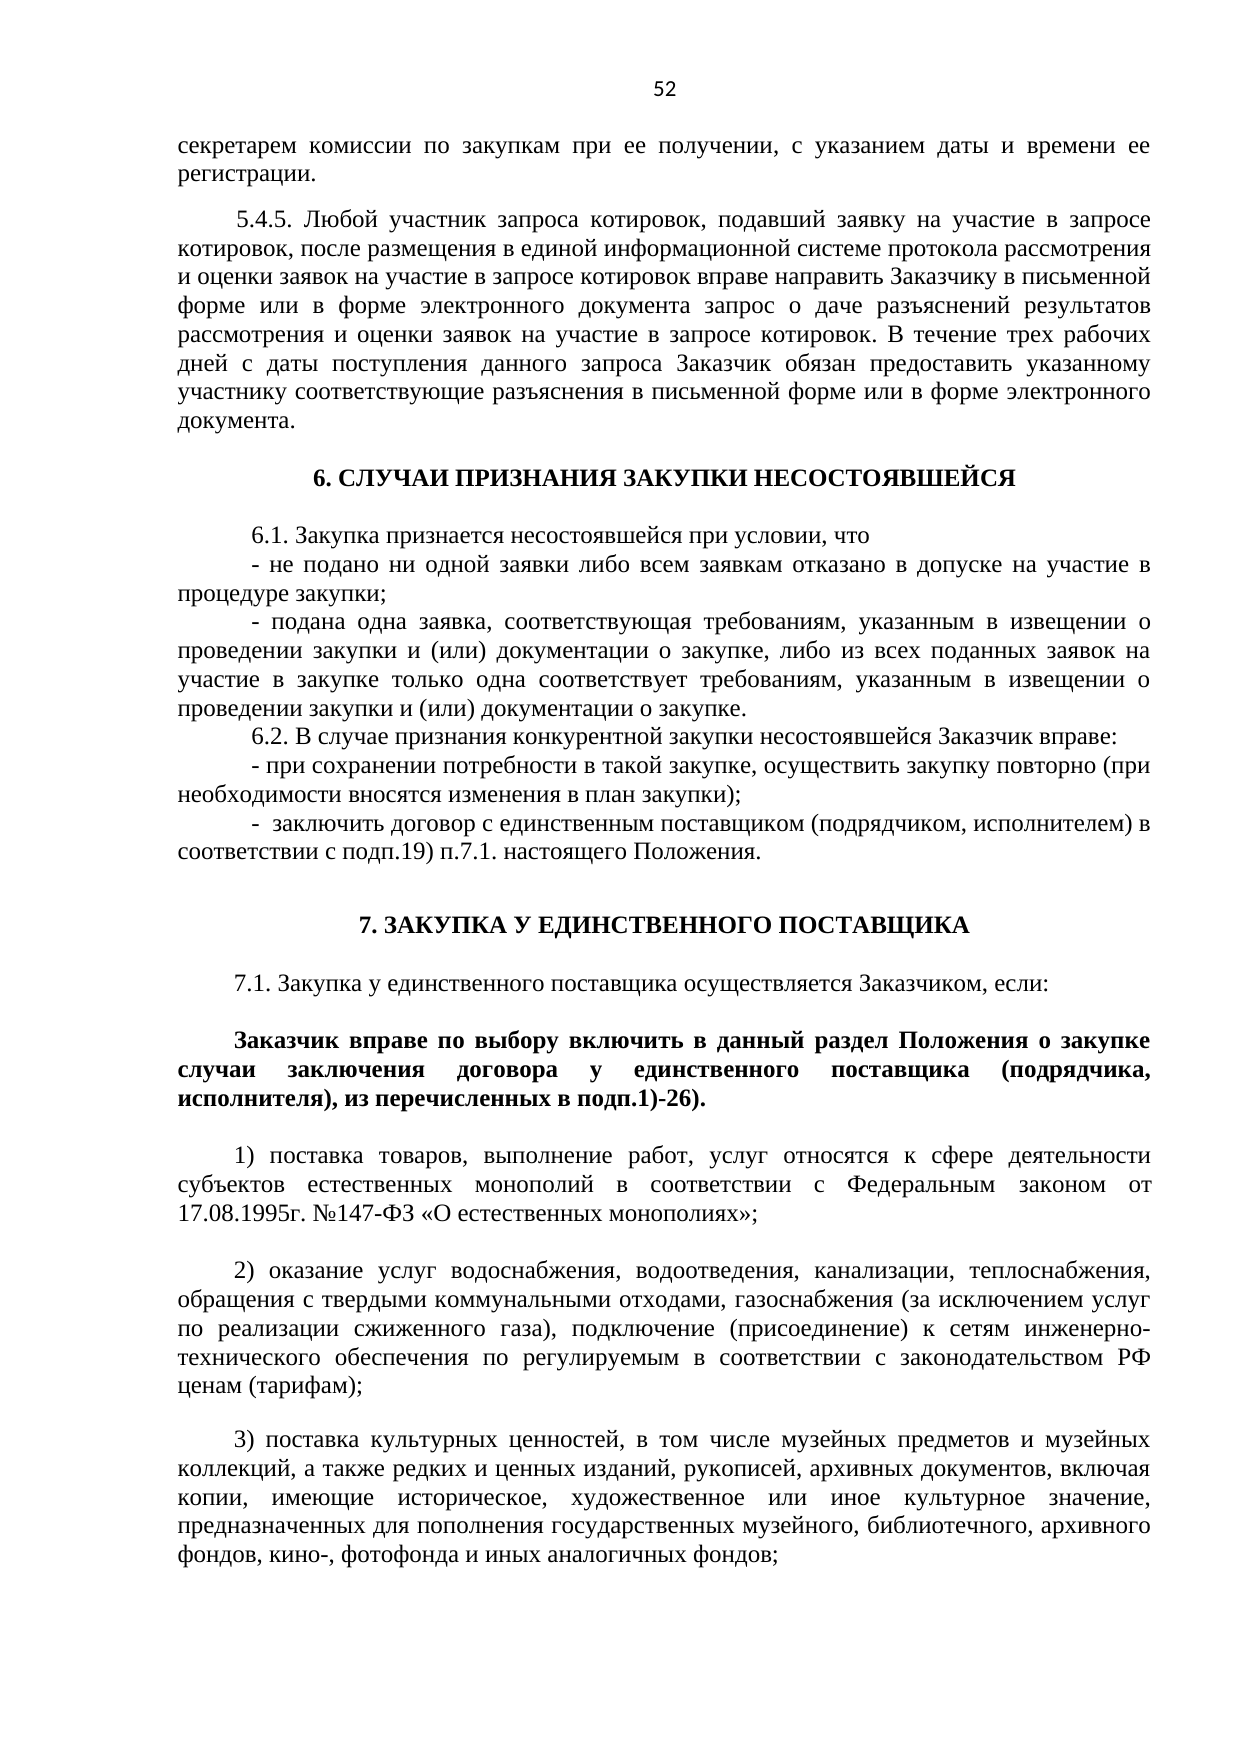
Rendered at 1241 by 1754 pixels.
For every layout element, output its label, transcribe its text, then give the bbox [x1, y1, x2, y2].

text - заключить договор с единственным поставщиком (подрядчиком, исполнителем) в соответствии с подп.19) п.7.1. настоящего Положения. [177, 808, 1152, 865]
text 3) поставка культурных ценностей, в том числе музейных предметов и музейных коллекций, а также редких и ценных изданий, рукописей, архивных документов, включая копии, имеющие историческое, художественное или иное культурное значение, предназначенных для пополнения государственных музейного, библиотечного, архивного фондов, кино-, фотофонда и иных аналогичных фондов; [177, 1424, 1152, 1568]
text 1) поставка товаров, выполнение работ, услуг относятся к сфере деятельности субъектов естественных монополий в соответствии с Федеральным законом от 17.08.1995г. №147-ФЗ «О естественных монополиях»; [177, 1141, 1152, 1227]
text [177, 130, 1152, 187]
text Заказчик вправе по выбору включить в данный раздел Положения о закупке случаи заключения договора у единственного поставщика (подрядчика, исполнителя), из перечисленных в подп.1)-26). [177, 1026, 1152, 1112]
text 5.4.5. Любой участник запроса котировок, подавший заявку на участие в запросе котировок, после размещения в единой информационной системе протокола рассмотрения и оценки заявок на участие в запросе котировок вправе направить Заказчику в письменной форме или в форме электронного документа запрос о даче разъяснений результатов рассмотрения и оценки заявок на участие в запросе котировок. В течение трех рабочих дней с даты поступления данного запроса Заказчик обязан предоставить указанному участнику соответствующие разъяснения в письменной форме или в форме электронного документа. [177, 204, 1152, 434]
text 7. ЗАКУПКА У ЕДИНСТВЕННОГО ПОСТАВЩИКА [177, 911, 1152, 939]
text 7.1. Закупка у единственного поставщика осуществляется Заказчиком, если: [177, 968, 1152, 997]
text - не подано ни одной заявки либо всем заявкам отказано в допуске на участие в процедуре закупки; [177, 549, 1152, 606]
text 6.1. Закупка признается несостоявшейся при условии, что [177, 520, 1152, 549]
text 6. СЛУЧАИ ПРИЗНАНИЯ ЗАКУПКИ НЕСОСТОЯВШЕЙСЯ [177, 463, 1152, 491]
text 6.2. В случае признания конкурентной закупки несостоявшейся Заказчик вправе: [177, 721, 1152, 750]
text - при сохранении потребности в такой закупке, осуществить закупку повторно (при необходимости вносятся изменения в план закупки); [177, 750, 1152, 808]
text - подана одна заявка, соответствующая требованиям, указанным в извещении о проведении закупки и (или) документации о закупке, либо из всех поданных заявок на участие в закупке только одна соответствует требованиям, указанным в извещении о проведении закупки и (или) документации о закупке. [177, 606, 1152, 721]
text 2) оказание услуг водоснабжения, водоотведения, канализации, теплоснабжения, обращения с твердыми коммунальными отходами, газоснабжения (за исключением услуг по реализации сжиженного газа), подключение (присоединение) к сетям инженерно-технического обеспечения по регулируемым в соответствии с законодательством РФ ценам (тарифам); [177, 1256, 1152, 1399]
